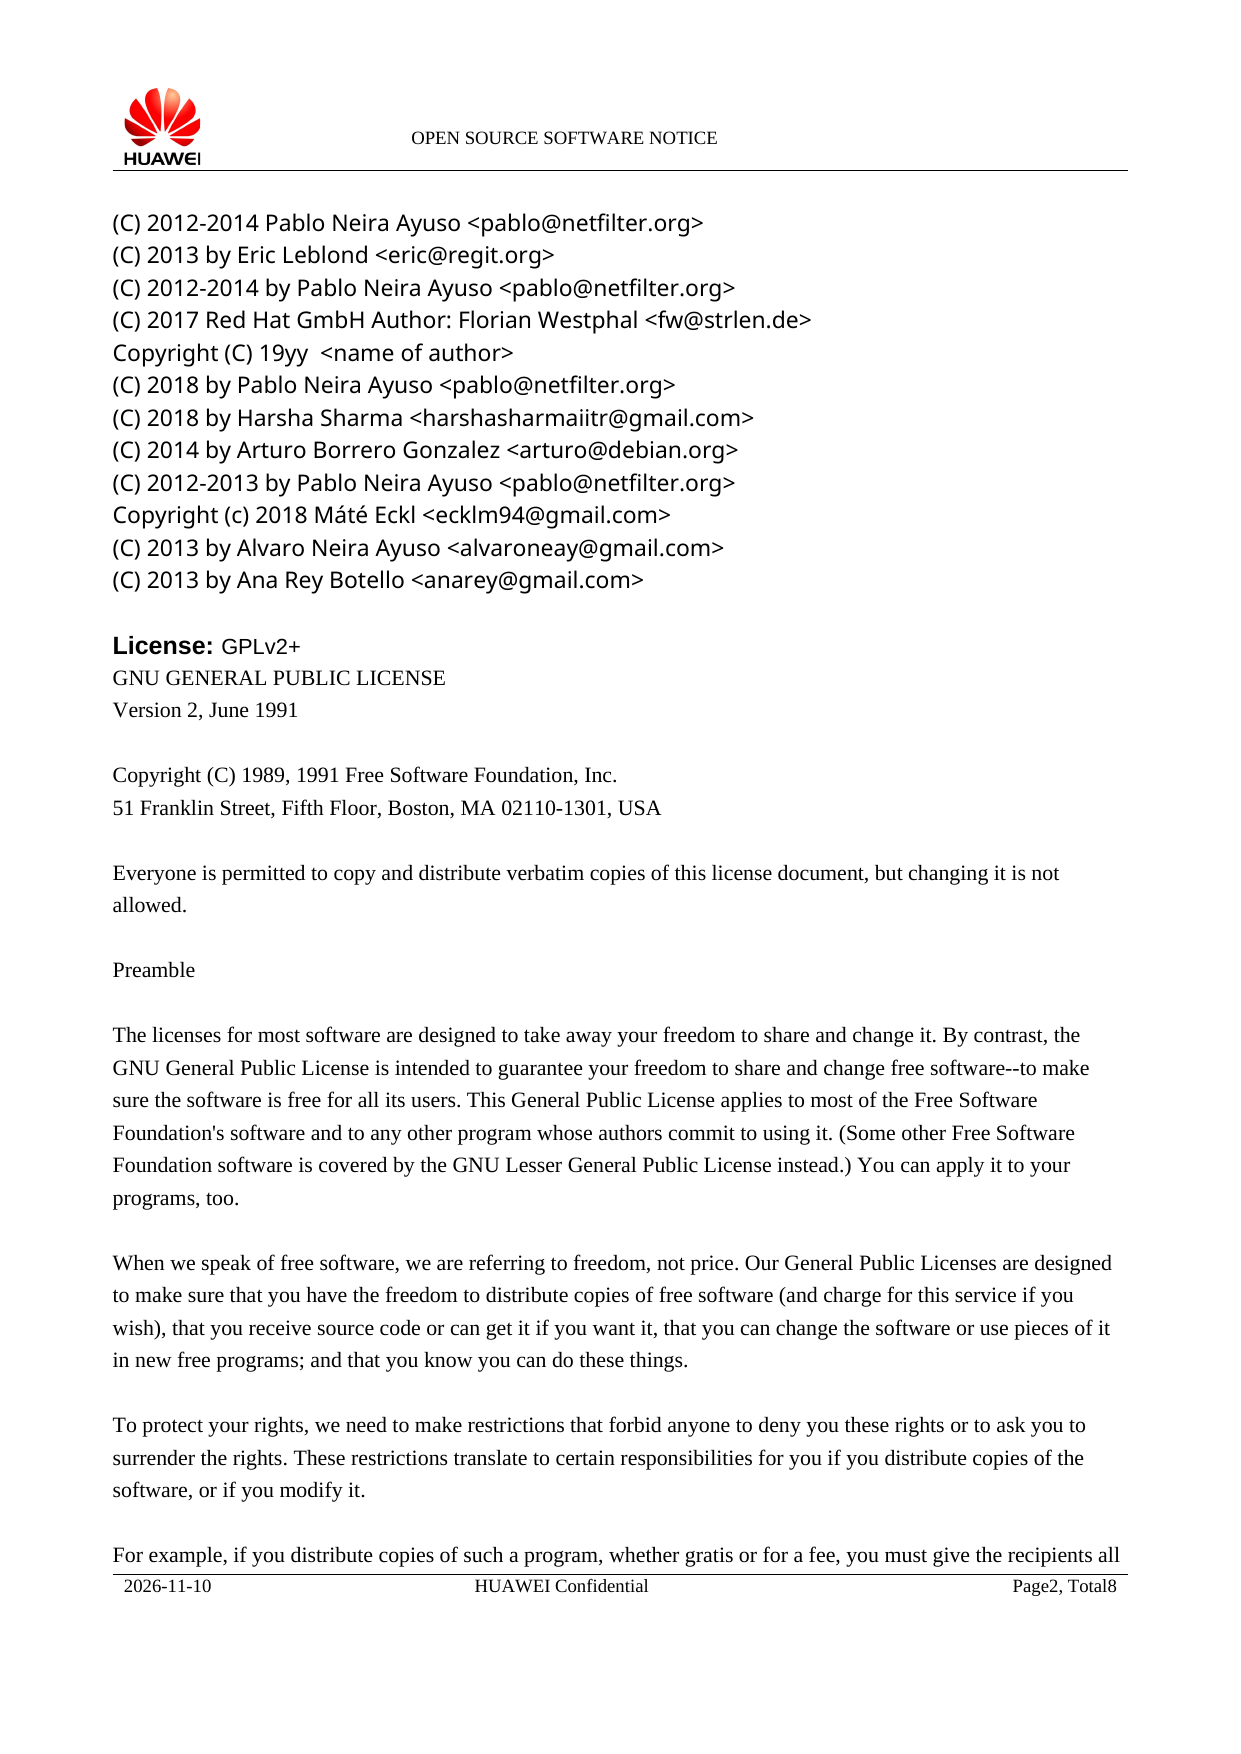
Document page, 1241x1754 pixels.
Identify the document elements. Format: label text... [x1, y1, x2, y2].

picture [124, 88, 201, 165]
text License: GPLv2+ [112, 629, 1128, 661]
